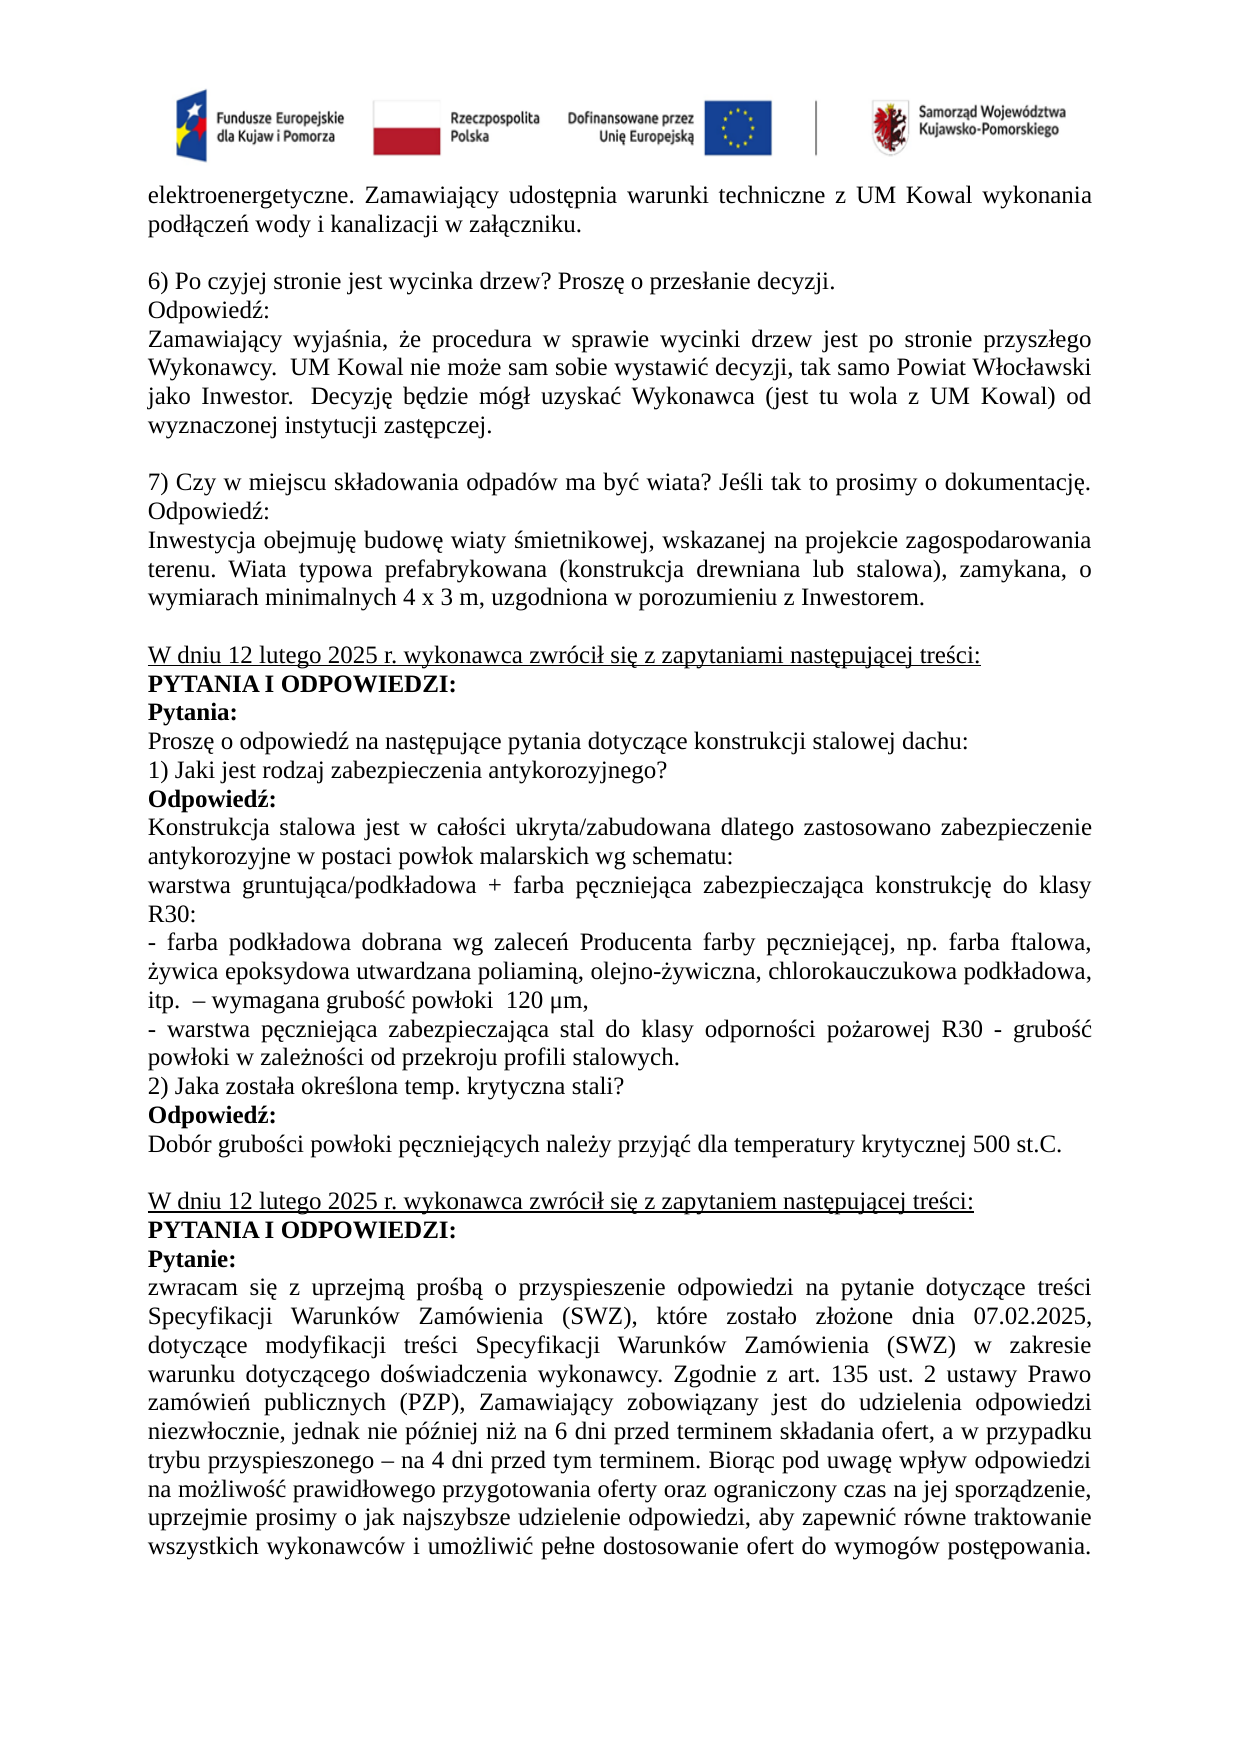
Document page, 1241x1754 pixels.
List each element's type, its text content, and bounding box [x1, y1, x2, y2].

text warstwa gruntująca/podkładowa + farba pęczniejąca zabezpieczająca konstrukcję do klasy R30: [148, 870, 1093, 927]
text Proszę o odpowiedź na następujące pytania dotyczące konstrukcji stalowej dachu: [148, 726, 1093, 755]
text Odpowiedź: [148, 295, 1093, 324]
text Inwestycja obejmuję budowę wiaty śmietnikowej, wskazanej na projekcie zagospodarowania terenu. Wiata typowa prefabrykowana (konstrukcja drewniana lub stalowa), zamykana, o wymiarach minimalnych 4 x 3 m, uzgodniona w porozumieniu z Inwestorem. [148, 525, 1093, 611]
text PYTANIA I ODPOWIEDZI: [148, 669, 1093, 697]
text Dobór grubości powłoki pęczniejących należy przyjąć dla temperatury krytycznej 500 st.C. [148, 1129, 1093, 1157]
text - farba podkładowa dobrana wg zaleceń Producenta farby pęczniejącej, np. farba ftalowa, żywica epoksydowa utwardzana poliaminą, olejno-żywiczna, chlorokauczukowa podkładowa, itp. – wymagana grubość powłoki 120 μm, [148, 927, 1093, 1014]
picture [147, 73, 1093, 180]
text Odpowiedź: [148, 784, 1093, 812]
text PYTANIA I ODPOWIEDZI: [148, 1215, 1093, 1244]
text 2) Jaka została określona temp. krytyczna stali? [148, 1071, 1093, 1100]
text Konstrukcja stalowa jest w całości ukryta/zabudowana dlatego zastosowano zabezpieczenie antykorozyjne w postaci powłok malarskich wg schematu: [148, 812, 1093, 870]
text Pytania: [148, 697, 1093, 726]
text - warstwa pęczniejąca zabezpieczająca stal do klasy odporności pożarowej R30 - grubość powłoki w zależności od przekroju profili stalowych. [148, 1014, 1093, 1071]
text Odpowiedź: [148, 1100, 1093, 1129]
text W dniu 12 lutego 2025 r. wykonawca zwrócił się z zapytaniem następującej treści: [148, 1186, 1093, 1215]
text Zamawiający wyjaśnia, że procedura w sprawie wycinki drzew jest po stronie przyszłego Wykonawcy. UM Kowal nie może sam sobie wystawić decyzji, tak samo Powiat Włocławski jako Inwestor. Decyzję będzie mógł uzyskać Wykonawca (jest tu wola z UM Kowal) od wyznaczonej instytucji zastępczej. [148, 324, 1093, 439]
text 1) Jaki jest rodzaj zabezpieczenia antykorozyjnego? [148, 755, 1093, 784]
text W dniu 12 lutego 2025 r. wykonawca zwrócił się z zapytaniami następującej treści: [148, 640, 1093, 669]
text Pytanie: [148, 1244, 1093, 1272]
text 7) Czy w miejscu składowania odpadów ma być wiata? Jeśli tak to prosimy o dokumentację. Odpowiedź: [148, 467, 1093, 525]
text 6) Po czyjej stronie jest wycinka drzew? Proszę o przesłanie decyzji. [148, 266, 1093, 295]
